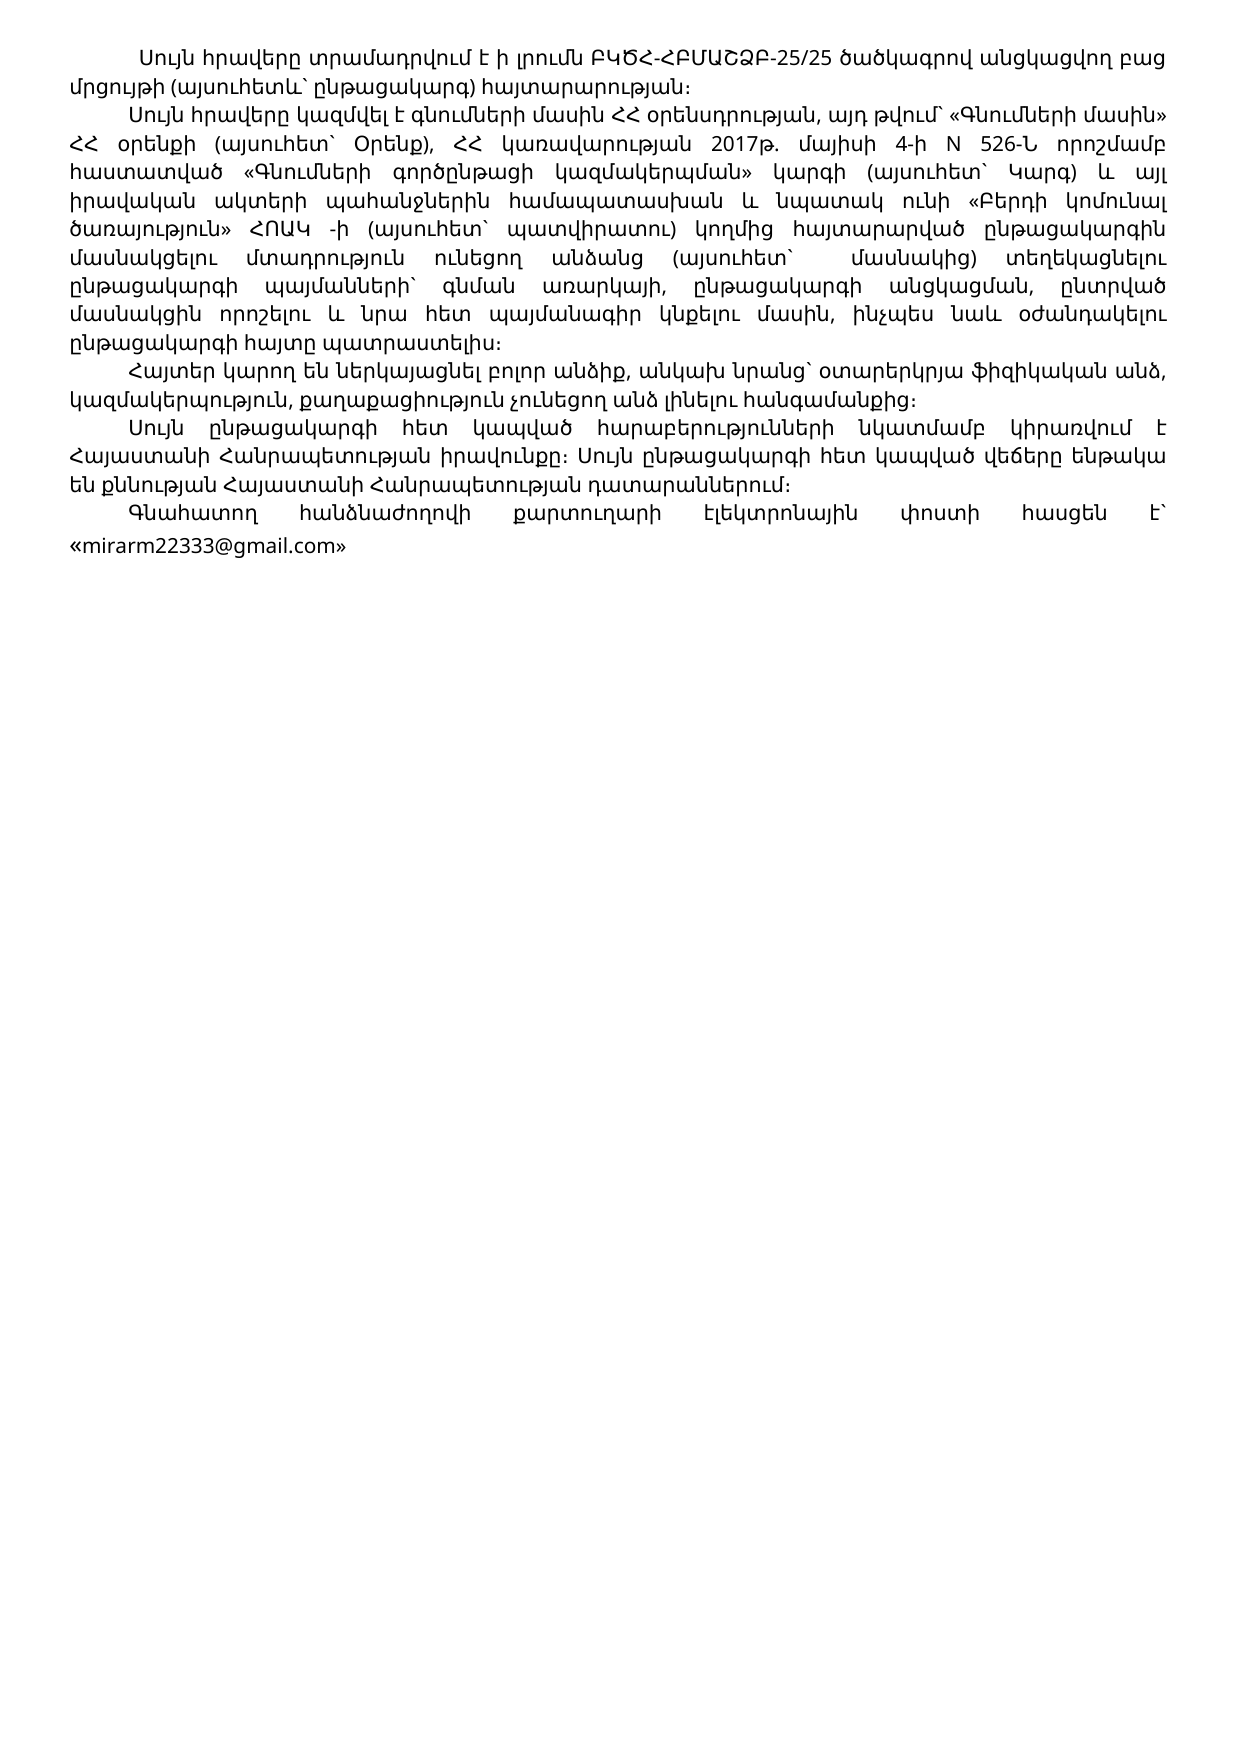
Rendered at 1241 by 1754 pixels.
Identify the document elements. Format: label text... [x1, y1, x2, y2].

text Հայտեր կարող են ներկայացնել բոլոր անձիք, անկախ նրանց` օտարերկրյա ֆիզիկական անձ, կազմակերպություն, քաղաքացիություն չունեցող անձ լինելու հանգամանքից։ [69, 356, 1167, 413]
text Սույն հրավերը կազմվել է գնումների մասին ՀՀ օրենսդրության, այդ թվում` «Գնումների մասին» ՀՀ օրենքի (այսուհետ` Օրենք), ՀՀ կառավարության 2017թ. մայիսի 4-ի N 526-Ն որոշմամբ հաստատված «Գնումների գործընթացի կազմակերպման» կարգի (այսուհետ` Կարգ) և այլ իրավական ակտերի պահանջներին համապատասխան և նպատակ ունի «Բերդի կոմունալ ծառայություն» ՀՈԱԿ -ի (այսուհետ` պատվիրատու) կողմից հայտարարված ընթացակարգին մասնակցելու մտադրություն ունեցող անձանց (այսուհետ` մասնակից) տեղեկացնելու ընթացակարգի պայմանների` գնման առարկայի, ընթացակարգի անցկացման, ընտրված մասնակցին որոշելու և նրա հետ պայմանագիր կնքելու մասին, ինչպես նաև օժանդակելու ընթացակարգի հայտը պատրաստելիս։ [69, 100, 1167, 356]
text Սույն հրավերը տրամադրվում է ի լրումն ԲԿԾՀ-ՀԲՄԱՇՁԲ-25/25 ծածկագրով անցկացվող բաց մրցույթի (այսուհետև` ընթացակարգ) հայտարարության։ [69, 43, 1167, 100]
text Գնահատող հանձնաժողովի քարտուղարի էլեկտրոնային փոստի հասցեն է` «mirarm22333@gmail.com» [69, 498, 1167, 561]
text Սույն ընթացակարգի հետ կապված հարաբերությունների նկատմամբ կիրառվում է Հայաստանի Հանրապետության իրավունքը։ Սույն ընթացակարգի հետ կապված վեճերը ենթակա են քննության Հայաստանի Հանրապետության դատարաններում։ [69, 413, 1167, 498]
